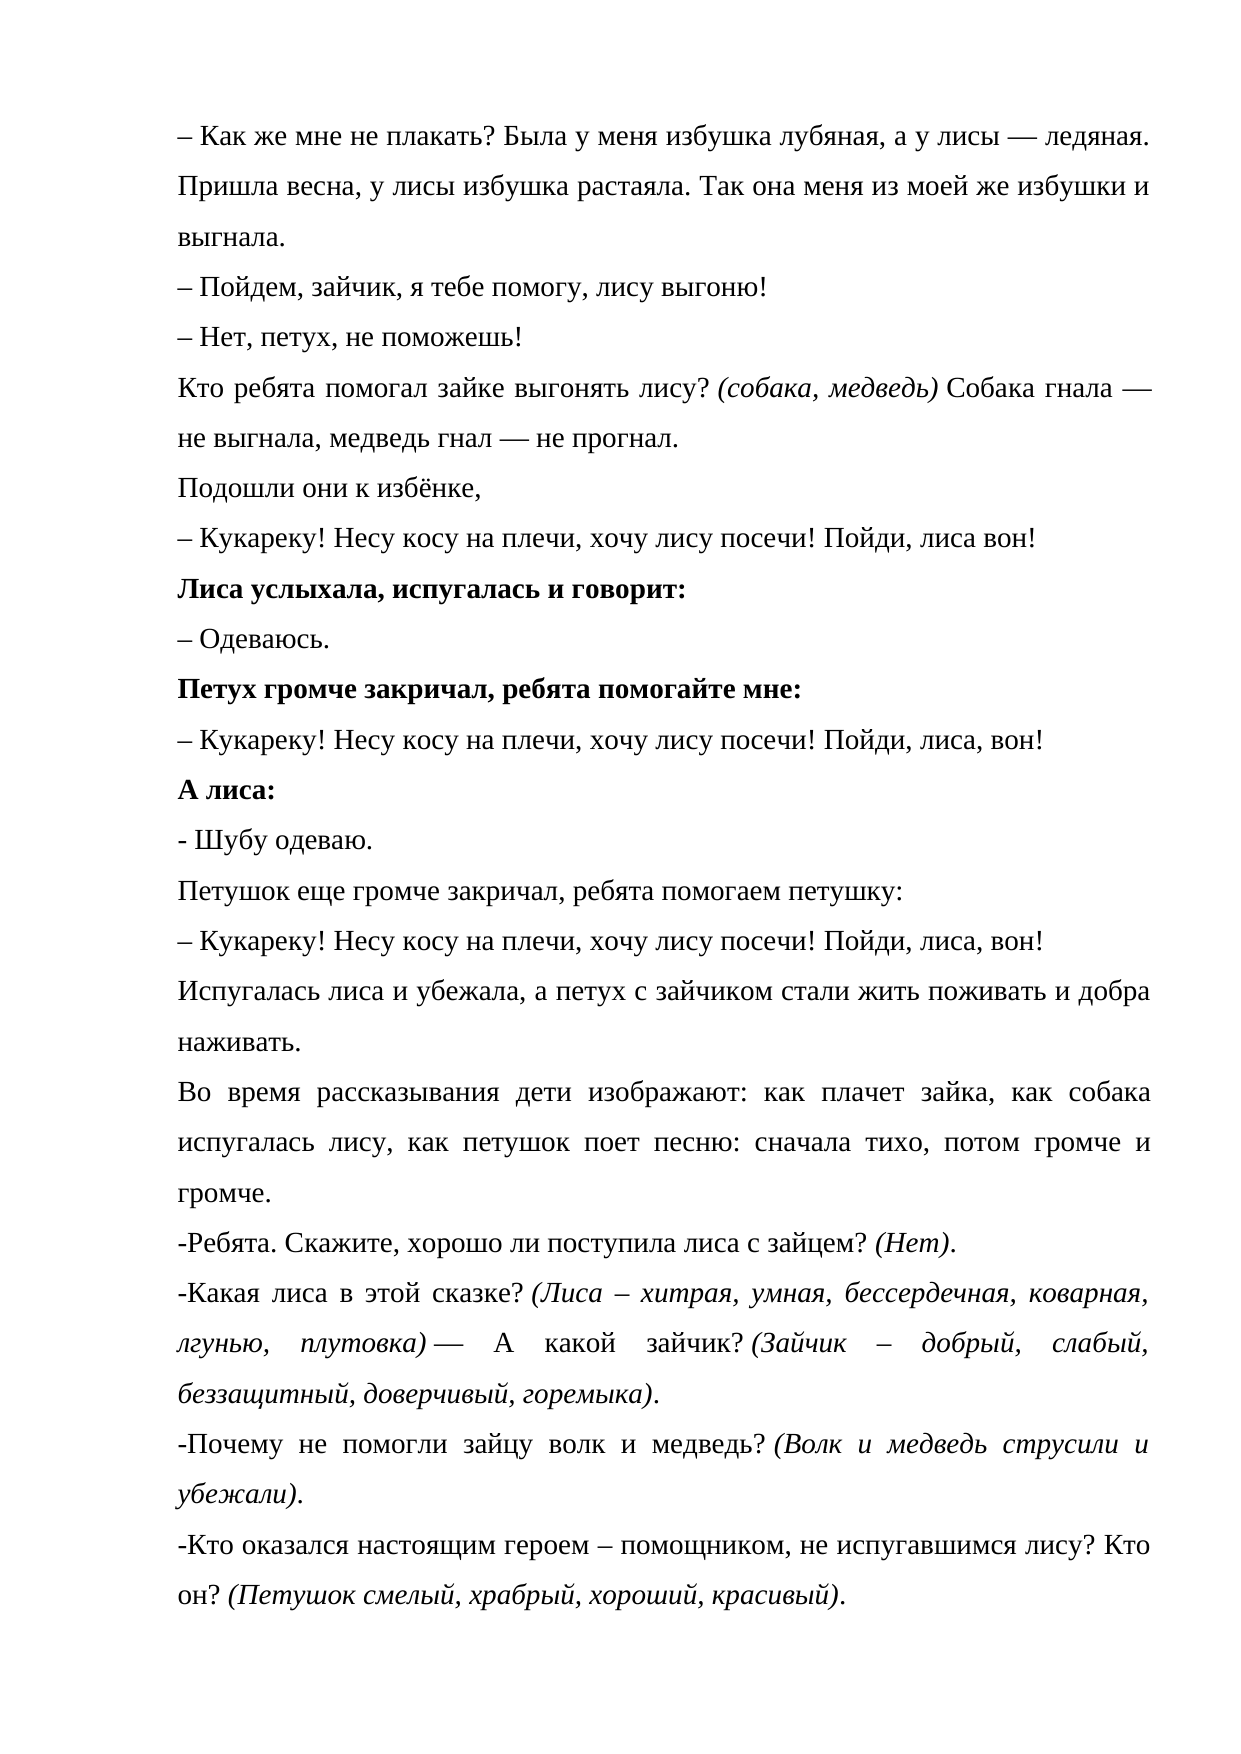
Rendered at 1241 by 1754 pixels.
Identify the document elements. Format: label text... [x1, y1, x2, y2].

text – Одеваюсь. [177, 621, 1152, 655]
text Подошли они к избёнке, [177, 470, 1152, 504]
text Петушок еще громче закричал, ребята помогаем петушку: [177, 873, 1152, 906]
text Во время рассказывания дети изображают: как плачет зайка, как собака испугалась лису, как петушок поет песню: сначала тихо, потом громче и громче. [177, 1074, 1152, 1208]
text – Кукареку! Несу косу на плечи, хочу лису посечи! Пойди, лиса, вон! [177, 722, 1152, 755]
text Лиса услыхала, испугалась и говорит: [177, 571, 1152, 604]
text – Пойдем, зайчик, я тебе помогу, лису выгоню! [177, 269, 1152, 303]
text - Шубу одеваю. [177, 822, 1152, 856]
text А лиса: [177, 772, 1152, 806]
text -Какая лиса в этой сказке? (Лиса – хитрая, умная, бессердечная, коварная, лгунью, плутовка) — А какой зайчик? (Зайчик – добрый, слабый, беззащитный, доверчивый, горемыка). [177, 1275, 1152, 1409]
text – Кукареку! Несу косу на плечи, хочу лису посечи! Пойди, лиса вон! [177, 521, 1152, 554]
text -Ребята. Скажите, хорошо ли поступила лиса с зайцем? (Нет). [177, 1225, 1152, 1258]
text Испугалась лиса и убежала, а петух с зайчиком стали жить поживать и добра наживать. [177, 973, 1152, 1057]
text – Кукареку! Несу косу на плечи, хочу лису посечи! Пойди, лиса, вон! [177, 923, 1152, 957]
text Кто ребята помогал зайке выгонять лису? (собака, медведь) Собака гнала — не выгнала, медведь гнал — не прогнал. [177, 370, 1152, 453]
text Петух громче закричал, ребята помогайте мне: [177, 672, 1152, 705]
text -Почему не помогли зайцу волк и медведь? (Волк и медведь струсили и убежали). [177, 1426, 1152, 1510]
text – Нет, петух, не поможешь! [177, 319, 1152, 353]
text -Кто оказался настоящим героем – помощником, не испугавшимся лису? Кто он? (Петушок смелый, храбрый, хороший, красивый). [177, 1527, 1152, 1611]
text – Как же мне не плакать? Была у меня избушка лубяная, а у лисы — ледяная. Пришла весна, у лисы избушка растаяла. Так она меня из моей же избушки и выгнала. [177, 118, 1152, 252]
